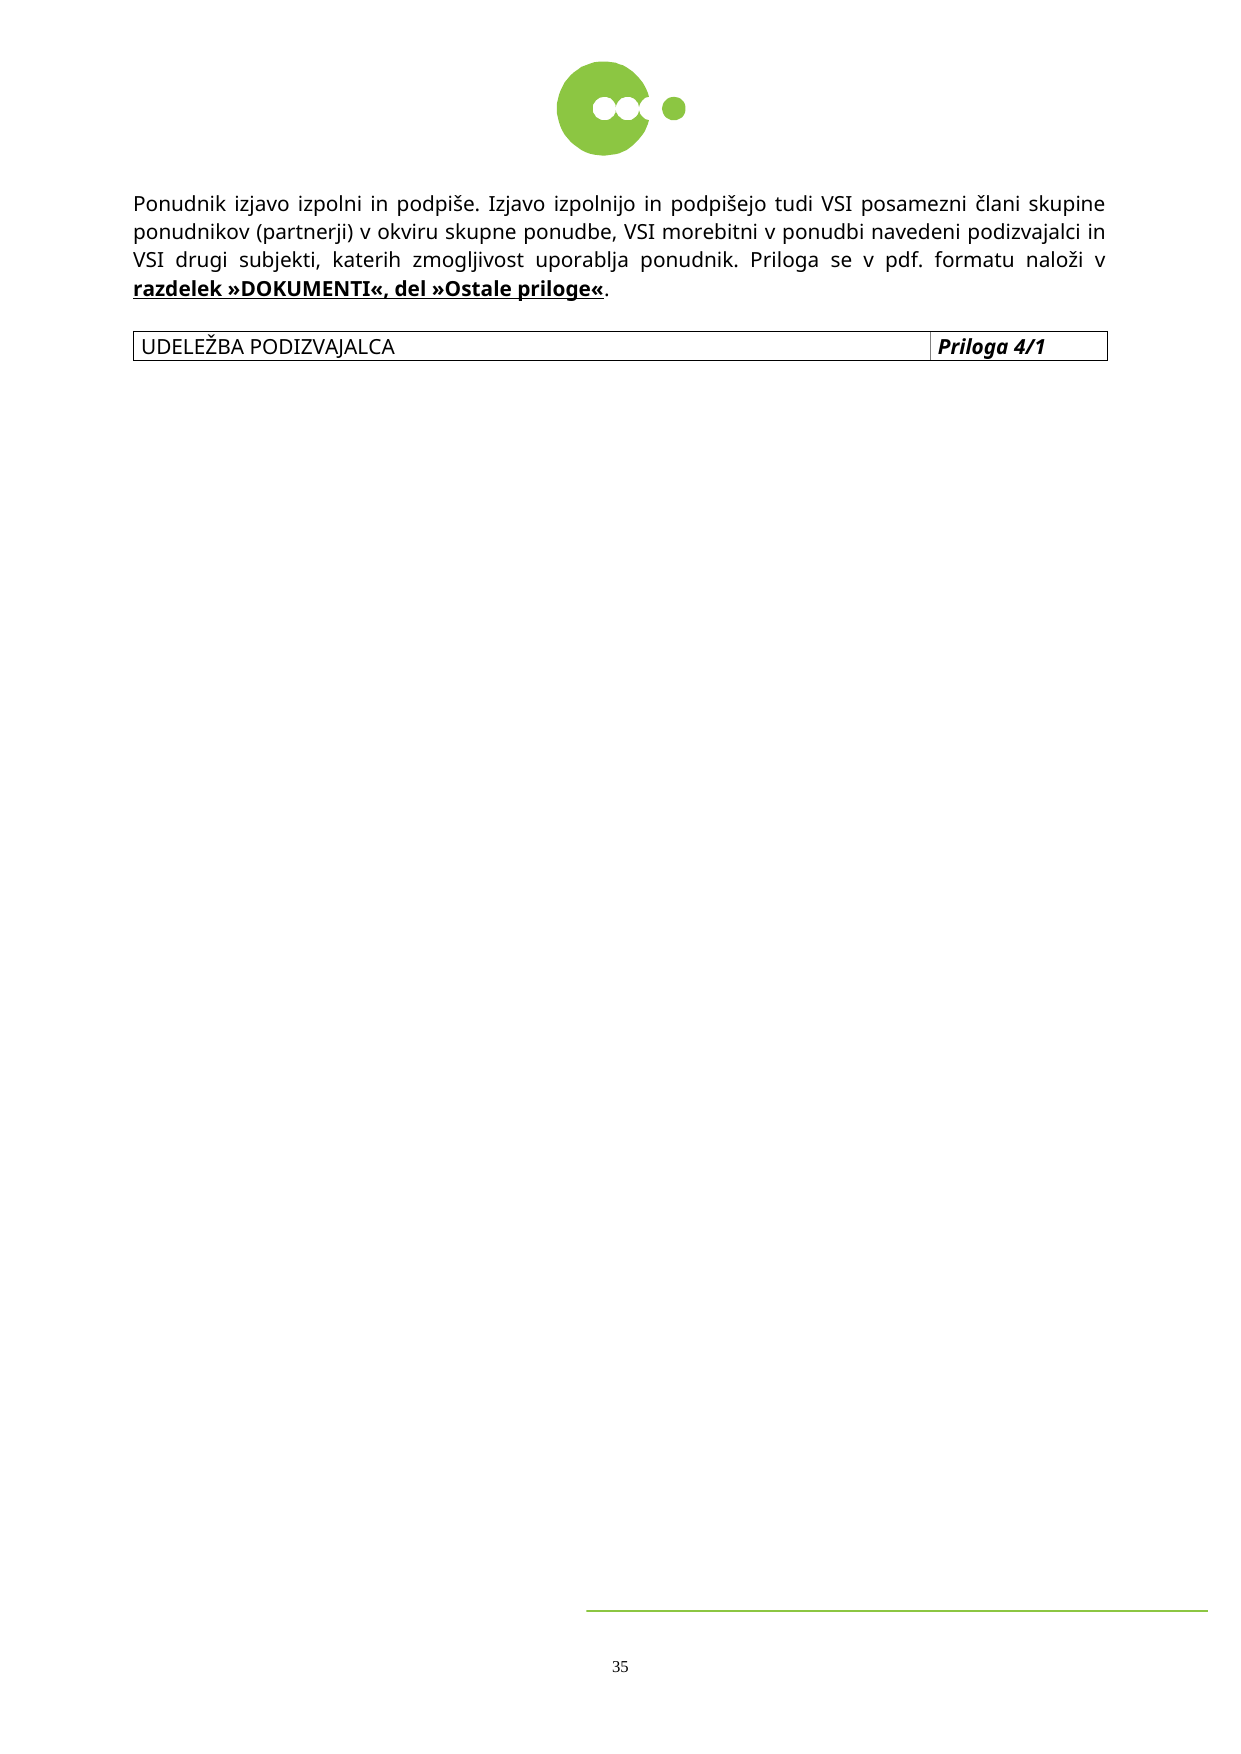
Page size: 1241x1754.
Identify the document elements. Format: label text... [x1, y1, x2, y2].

table_header UDELEŽBA PODIZVAJALCA [134, 332, 930, 360]
text Ponudnik izjavo izpolni in podpiše. Izjavo izpolnijo in podpišejo tudi VSI posamezni člani skupine ponudnikov (partnerji) v okviru skupne ponudbe, VSI morebitni v ponudbi navedeni podizvajalci in VSI drugi subjekti, katerih zmogljivost uporablja ponudnik. Priloga se v pdf. formatu naloži v razdelek »DOKUMENTI«, del »Ostale priloge«. [133, 189, 1107, 302]
table_header Priloga 4/1 [931, 332, 1107, 360]
